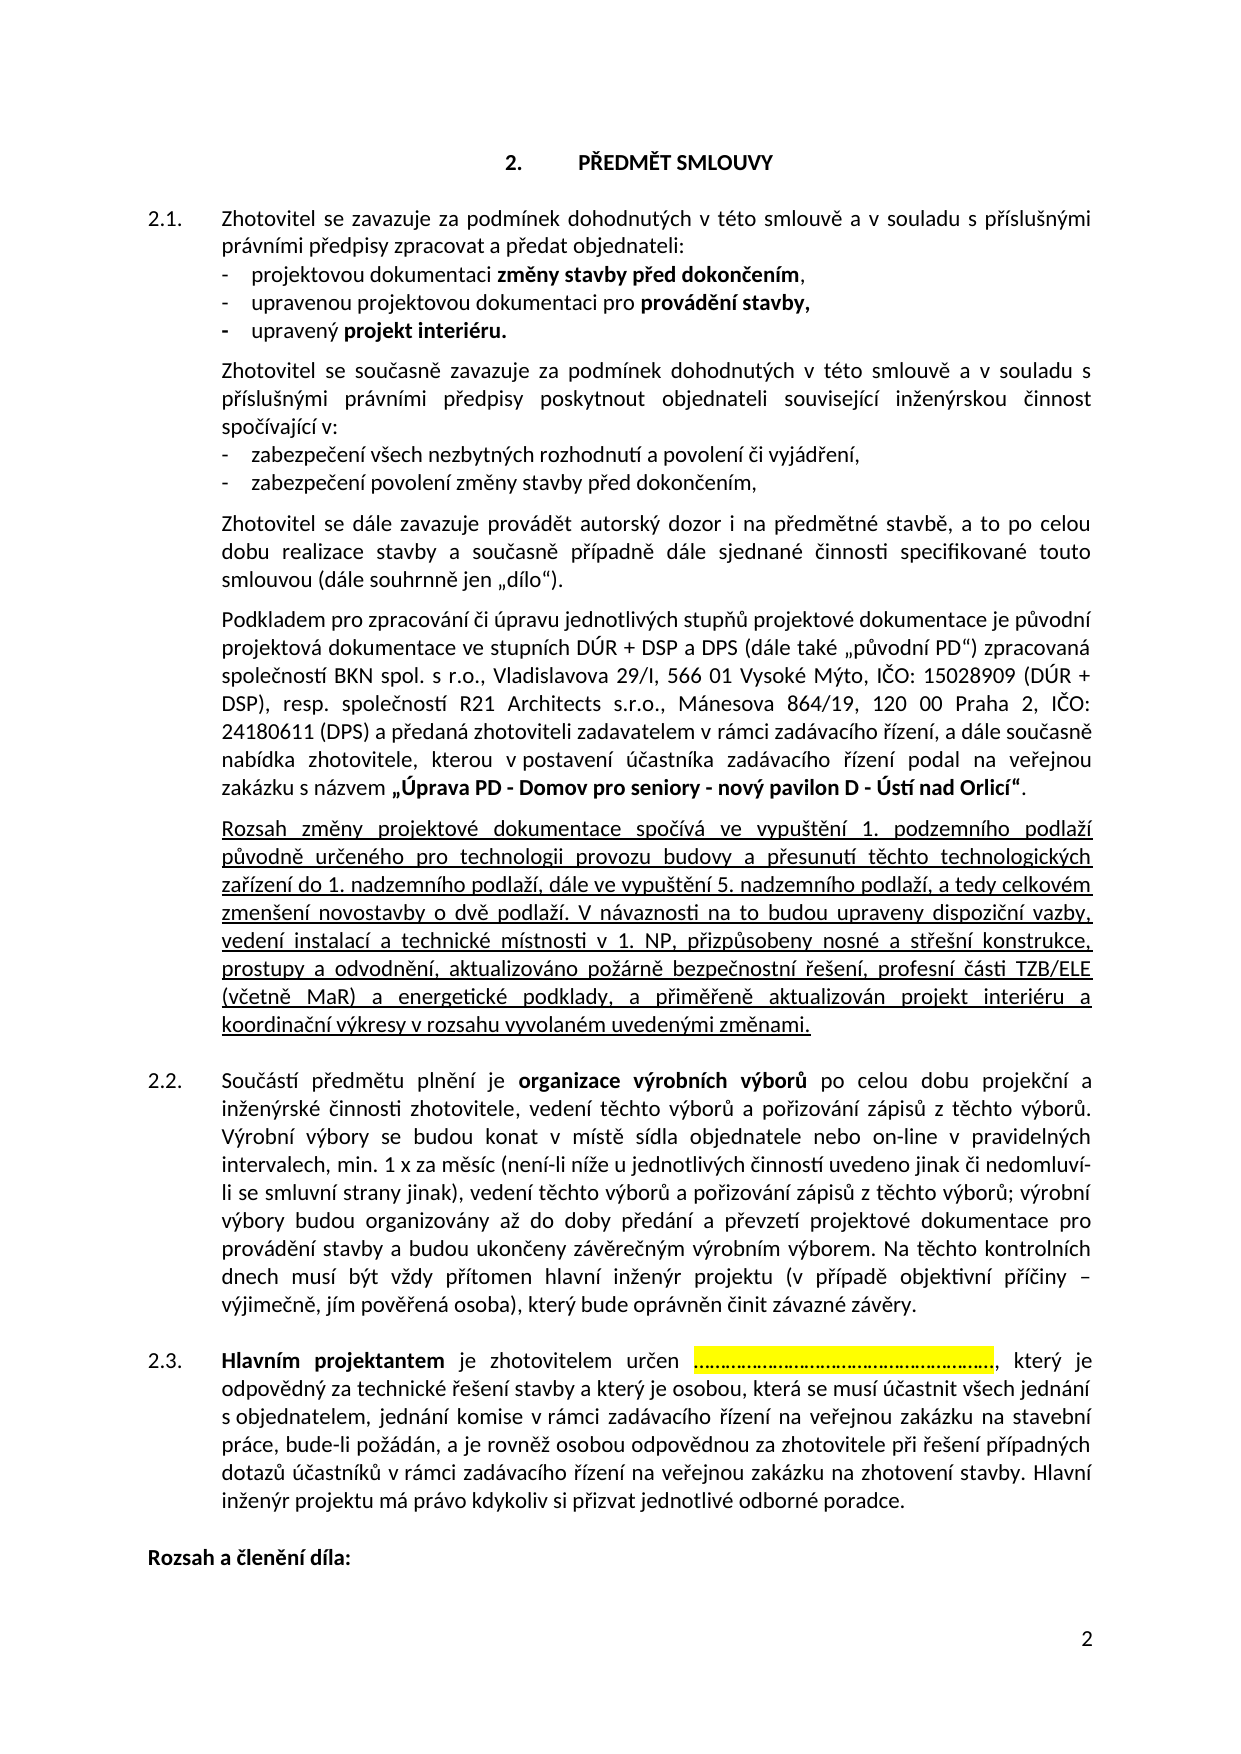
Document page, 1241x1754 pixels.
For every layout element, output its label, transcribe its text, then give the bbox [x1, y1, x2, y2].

list upravenou projektovou dokumentaci pro provádění stavby, [221, 288, 1093, 316]
list Zhotovitel se zavazuje za podmínek dohodnutých v této smlouvě a v souladu s příslušnými právními předpisy zpracovat a předat objednateli: [148, 204, 1093, 260]
text Rozsah a členění díla: [148, 1543, 1093, 1571]
list Zhotovitel se dále zavazuje provádět autorský dozor i na předmětné stavbě, a to po celou dobu realizace stavby a současně případně dále sjednané činnosti specifikované touto smlouvou (dále souhrnně jen „dílo“). [221, 509, 1093, 593]
list Hlavním projektantem je zhotovitelem určen …………………………………………………, který je odpovědný za technické řešení stavby a který je osobou, která se musí účastnit všech jednání s objednatelem, jednání komise v rámci zadávacího řízení na veřejnou zakázku na stavební práce, bude-li požádán, a je rovněž osobou odpovědnou za zhotovitele při řešení případných dotazů účastníků v rámci zadávacího řízení na veřejnou zakázku na zhotovení stavby. Hlavní inženýr projektu má právo kdykoliv si přizvat jednotlivé odborné poradce. [148, 1346, 1093, 1514]
list projektovou dokumentaci změny stavby před dokončením, [221, 260, 1093, 288]
list Rozsah změny projektové dokumentace spočívá ve vypuštění 1. podzemního podlaží původně určeného pro technologii provozu budovy a přesunutí těchto technologických zařízení do 1. nadzemního podlaží, dále ve vypuštění 5. nadzemního podlaží, a tedy celkovém zmenšení novostavby o dvě podlaží. V návaznosti na to budou upraveny dispoziční vazby, vedení instalací a technické místnosti v 1. NP, přizpůsobeny nosné a střešní konstrukce, prostupy a odvodnění, aktualizováno požárně bezpečnostní řešení, profesní části TZB/ELE (včetně MaR) a energetické podklady, a přiměřeně aktualizován projekt interiéru a koordinační výkresy v rozsahu vyvolaném uvedenými změnami. [221, 979, 1093, 1038]
list upravený projekt interiéru. [221, 316, 1093, 344]
list zabezpečení povolení změny stavby před dokončením, [221, 468, 1093, 496]
list Zhotovitel se současně zavazuje za podmínek dohodnutých v této smlouvě a v souladu s příslušnými právními předpisy poskytnout objednateli související inženýrskou činnost spočívající v: [221, 356, 1093, 440]
list Součástí předmětu plnění je organizace výrobních výborů po celou dobu projekční a inženýrské činnosti zhotovitele, vedení těchto výborů a pořizování zápisů z těchto výborů. Výrobní výbory se budou konat v místě sídla objednatele nebo on-line v pravidelných intervalech, min. 1 x za měsíc (není-li níže u jednotlivých činností uvedeno jinak či nedomluví-li se smluvní strany jinak), vedení těchto výborů a pořizování zápisů z těchto výborů; výrobní výbory budou organizovány až do doby předání a převzetí projektové dokumentace pro provádění stavby a budou ukončeny závěrečným výrobním výborem. Na těchto kontrolních dnech musí být vždy přítomen hlavní inženýr projektu (v případě objektivní příčiny – výjimečně, jím pověřená osoba), který bude oprávněn činit závazné závěry. [148, 1066, 1093, 1318]
list zabezpečení všech nezbytných rozhodnutí a povolení či vyjádření, [221, 440, 1093, 468]
list Podkladem pro zpracování či úpravu jednotlivých stupňů projektové dokumentace je původní projektová dokumentace ve stupních DÚR + DSP a DPS (dále také „původní PD“) zpracovaná společností BKN spol. s r.o., Vladislavova 29/I, 566 01 Vysoké Mýto, IČO: 15028909 (DÚR + DSP), resp. společností R21 Architects s.r.o., Mánesova 864/19, 120 00 Praha 2, IČO: 24180611 (DPS) a předaná zhotoviteli zadavatelem v rámci zadávacího řízení, a dále současně nabídka zhotovitele, kterou v postavení účastníka zadávacího řízení podal na veřejnou zakázku s názvem „Úprava PD - Domov pro seniory - nový pavilon D - Ústí nad Orlicí“. [221, 605, 1093, 802]
list PŘEDMĚT SMLOUVY [185, 148, 1093, 176]
